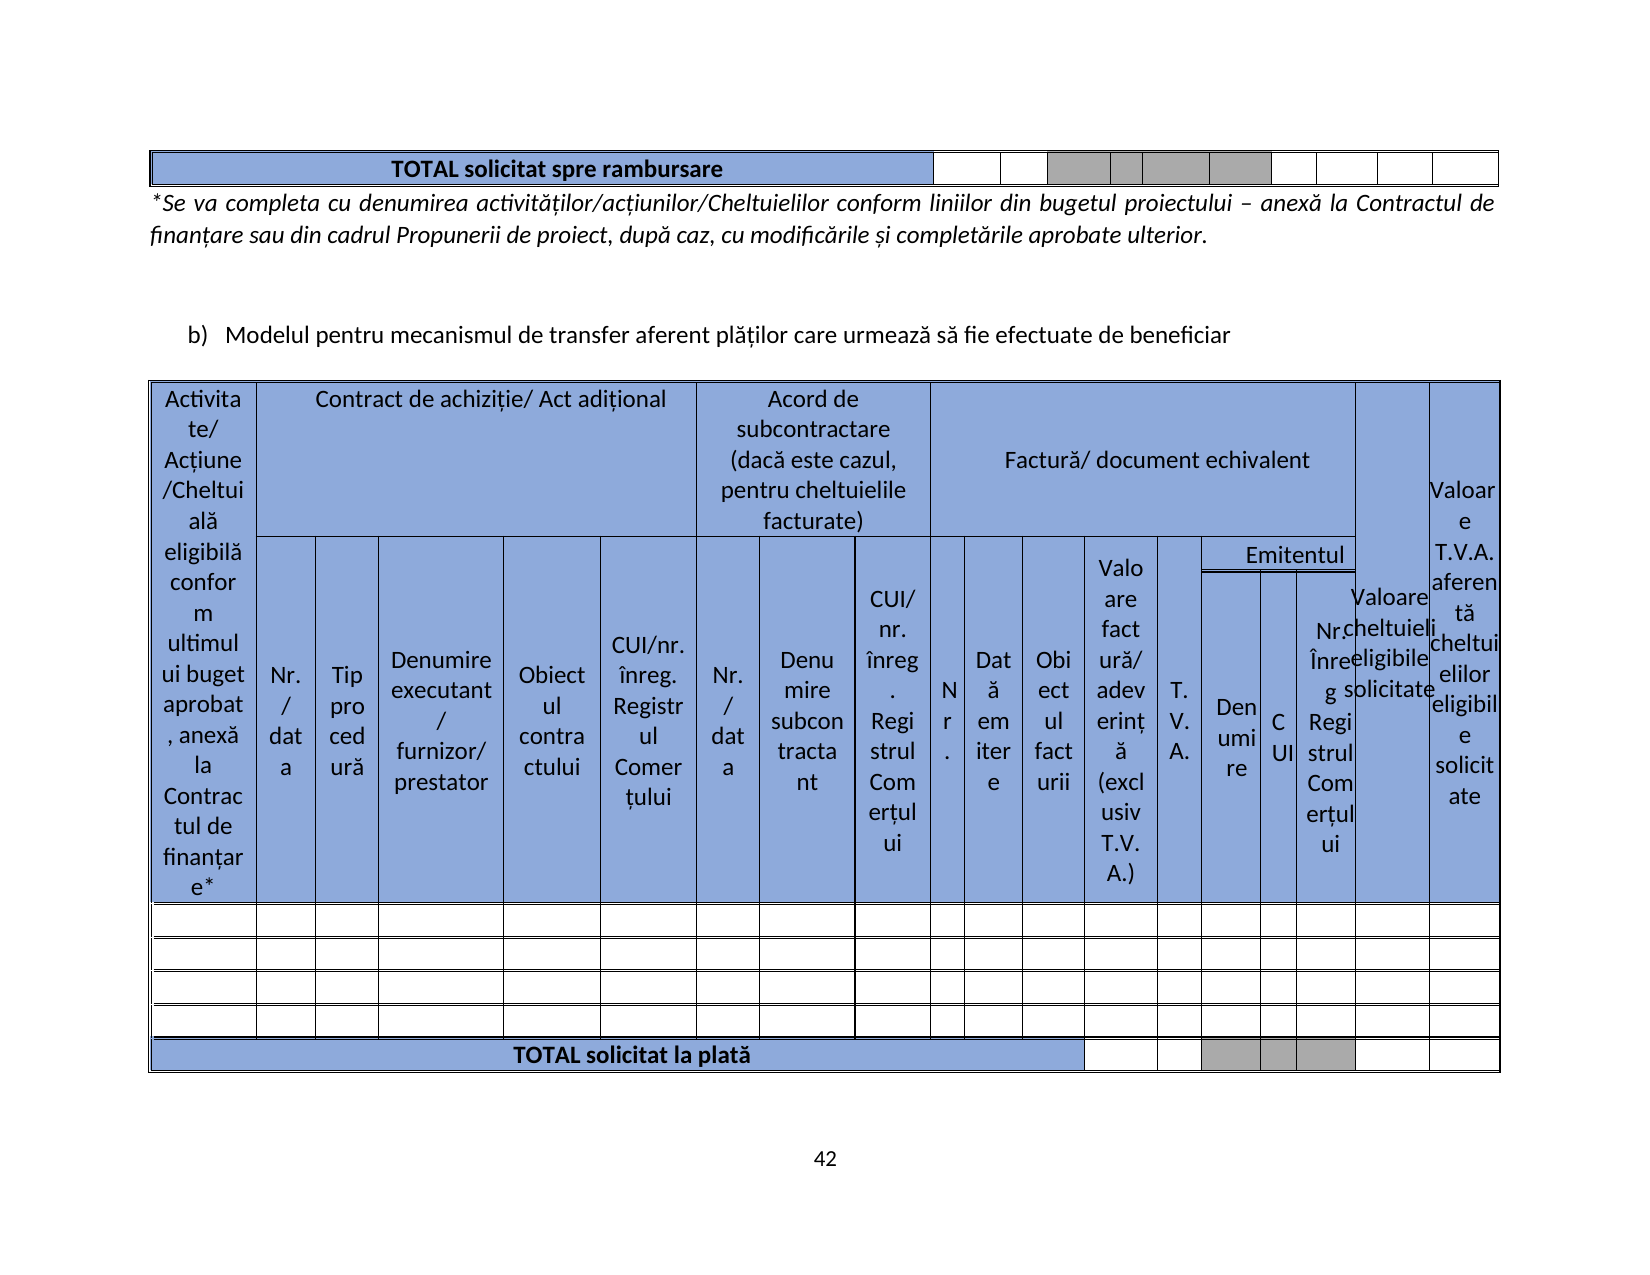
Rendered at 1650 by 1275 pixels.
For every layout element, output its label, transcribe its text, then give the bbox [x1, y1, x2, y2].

table_cell [257, 905, 315, 936]
table_cell [1158, 939, 1201, 969]
table_cell Nr. Înreg Registrul Comerțului [1297, 573, 1355, 902]
table_cell [379, 972, 503, 1003]
table_cell [257, 1006, 315, 1036]
table_header Valoare T.V.A. aferentă cheltuielilor eligibile solicitate [1430, 383, 1499, 902]
text *Se va completa cu denumirea activităților/acțiunilor/Cheltuielilor conform liniilor din bugetul proiectului – anexă la Contractul de finanțare sau din cadrul Propunerii de proiect, după caz, cu modificările și completările aprobate ulterior. [150, 187, 1500, 250]
table_header Contract de achiziție/ Act adițional [257, 383, 696, 536]
table_cell [1202, 1040, 1260, 1070]
table_cell [1356, 905, 1429, 936]
table_cell [1430, 905, 1499, 936]
table_cell Tip procedură [316, 537, 378, 902]
table_cell [931, 905, 964, 936]
table_cell [1202, 905, 1260, 936]
table_cell Obiectul contractului [504, 537, 600, 902]
table_cell [601, 1006, 696, 1036]
table_cell [1202, 939, 1260, 969]
table_cell Denumire executant/ furnizor/ prestator [379, 537, 503, 902]
table_cell [856, 972, 930, 1003]
table_cell CUI [1261, 573, 1296, 902]
table_cell [1158, 1006, 1201, 1036]
table_cell [1158, 905, 1201, 936]
table_cell [1356, 939, 1429, 969]
table_cell Nr./data [257, 537, 315, 902]
table_cell TOTAL solicitat spre rambursare [153, 153, 933, 184]
table_header Activitate/ Acțiune/Cheltuială eligibilă conform ultimului buget aprobat, anexă la Contractul de finanțare* [152, 383, 256, 902]
table_cell [1085, 905, 1157, 936]
table_cell [1023, 1006, 1084, 1036]
table_cell [379, 939, 503, 969]
table_cell [1356, 1006, 1429, 1036]
table_cell [152, 936, 256, 969]
table_cell [931, 972, 964, 1003]
table_cell [150, 1003, 256, 1036]
table_cell [316, 939, 378, 969]
table_cell [150, 969, 256, 1003]
table_cell [697, 905, 759, 936]
table_cell T.V.A. [1158, 537, 1201, 902]
table_cell [1261, 905, 1296, 936]
table_cell [965, 1006, 1022, 1036]
table_cell [931, 1006, 964, 1036]
table_cell [1048, 153, 1110, 184]
table_cell [1261, 939, 1296, 969]
table_cell [1023, 972, 1084, 1003]
table_cell [965, 972, 1022, 1003]
table_cell [1433, 153, 1498, 184]
table_cell [760, 972, 854, 1003]
table_cell Obiectul facturii [1023, 537, 1084, 902]
table_cell [316, 1006, 378, 1036]
table_cell [601, 905, 696, 936]
table_cell [1202, 1006, 1260, 1036]
table_cell [1023, 905, 1084, 936]
table_cell [1430, 972, 1499, 1003]
table_cell [931, 939, 964, 969]
table_cell [1297, 905, 1355, 936]
table_cell [697, 972, 759, 1003]
table_cell [1430, 1006, 1499, 1036]
table_cell [1272, 153, 1316, 184]
table_cell [504, 939, 600, 969]
table_cell [934, 153, 1000, 184]
table_cell [1378, 153, 1432, 184]
table_cell [1111, 153, 1142, 184]
table_header Valoare cheltuieli eligibile solicitate [1356, 383, 1429, 902]
table_cell [379, 1006, 503, 1036]
table_cell [1317, 153, 1377, 184]
table_cell CUI/nr. înreg. Registrul Comerțului [601, 537, 696, 902]
table_cell [1297, 1040, 1355, 1070]
table_cell [760, 905, 854, 936]
table_cell [504, 905, 600, 936]
table_cell [316, 972, 378, 1003]
table_cell [1085, 972, 1157, 1003]
table_cell [1085, 939, 1157, 969]
table_cell [1158, 1040, 1201, 1070]
table_cell [1261, 972, 1296, 1003]
table_cell [601, 939, 696, 969]
list Modelul pentru mecanismul de transfer aferent plăților care urmează să fie efectuate de beneficiar [187, 319, 1500, 349]
table_cell [1261, 1040, 1296, 1070]
table_cell Dată emitere [965, 537, 1022, 902]
table_cell [1430, 1040, 1499, 1070]
table_cell [1085, 1040, 1157, 1070]
table_cell Valoare factură/ adeverință (exclusiv T.V.A.) [1085, 537, 1157, 902]
table_cell [965, 905, 1022, 936]
table_cell [1001, 153, 1047, 184]
table_cell [965, 939, 1022, 969]
table_cell [379, 905, 503, 936]
table_cell Nr./data [697, 537, 759, 902]
table_cell [1297, 939, 1355, 969]
table_cell [1297, 972, 1355, 1003]
table_cell Emitentul [1202, 537, 1355, 569]
table_cell [697, 1006, 759, 1036]
table_cell [1261, 1006, 1296, 1036]
table_cell [856, 1006, 930, 1036]
table_cell [1430, 939, 1499, 969]
table_cell [504, 1006, 600, 1036]
table_cell [316, 905, 378, 936]
table_cell [601, 972, 696, 1003]
table_cell [257, 972, 315, 1003]
table_cell [257, 939, 315, 969]
table_cell TOTAL solicitat la plată [152, 1036, 1084, 1070]
table_cell [1023, 939, 1084, 969]
table_cell [504, 972, 600, 1003]
table_cell Denumire subcontractant [760, 537, 854, 902]
table_cell Denumire [1202, 573, 1260, 902]
table_cell [1210, 153, 1271, 184]
table_cell [856, 905, 930, 936]
table_cell [760, 1006, 854, 1036]
table_cell [1085, 1006, 1157, 1036]
table_cell [1356, 1040, 1429, 1070]
table_cell [760, 939, 854, 969]
table_cell [1143, 153, 1209, 184]
table_cell [1297, 1006, 1355, 1036]
table_cell [856, 939, 930, 969]
table_cell [1158, 972, 1201, 1003]
table_cell [1356, 972, 1429, 1003]
table_cell [152, 902, 256, 936]
table_cell [1202, 972, 1260, 1003]
table_cell Nr. [931, 537, 964, 902]
table_header Acord de subcontractare (dacă este cazul, pentru cheltuielile facturate) [697, 383, 930, 536]
table_header Factură/ document echivalent [931, 383, 1355, 536]
table_cell CUI/nr. înreg. Registrul Comerțului [856, 537, 930, 902]
table_cell [697, 939, 759, 969]
